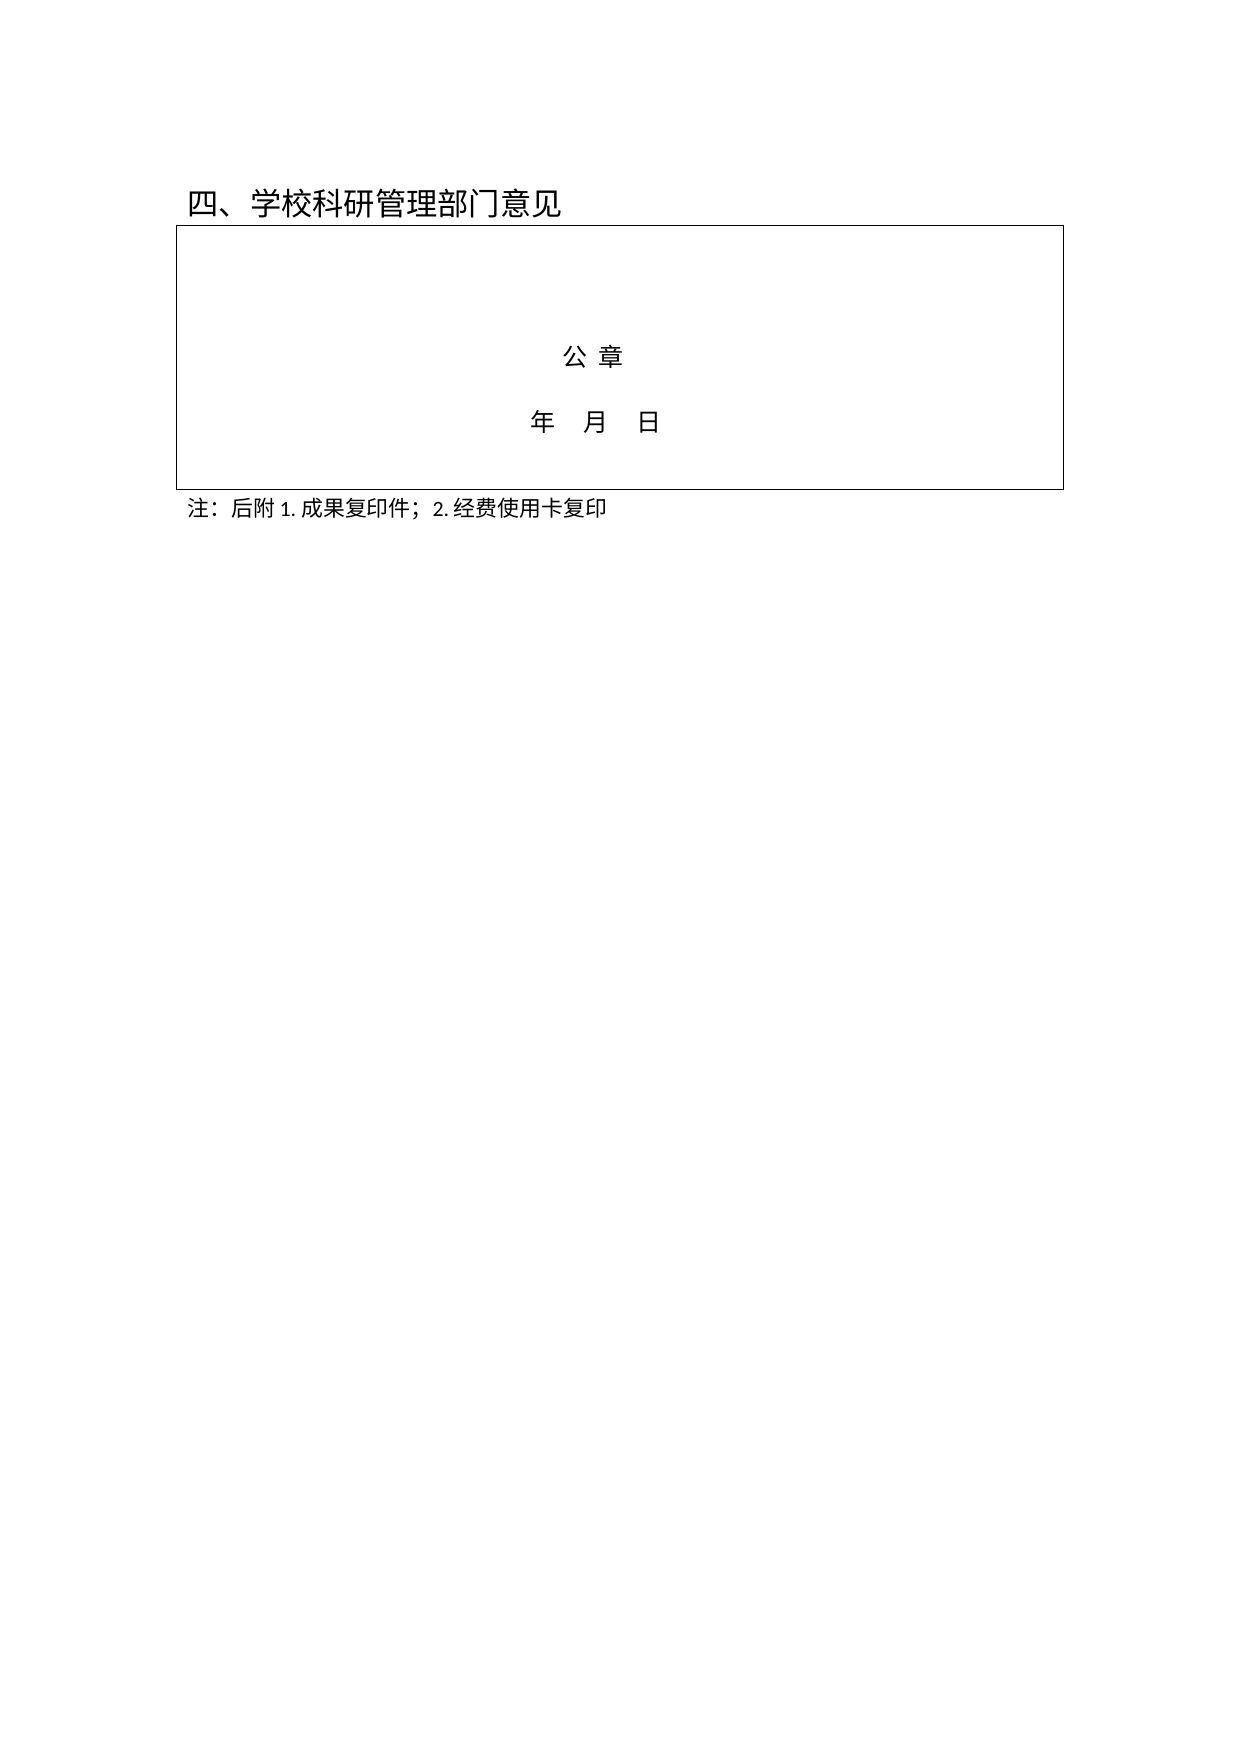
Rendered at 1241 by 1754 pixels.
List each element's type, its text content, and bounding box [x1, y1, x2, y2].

text 四、学校科研管理部门意见 [187, 162, 1053, 224]
text 注：后附1. 成果复印件；2. 经费使用卡复印 [187, 490, 1053, 523]
table_header 公 章 年 月 日 [177, 226, 1063, 489]
